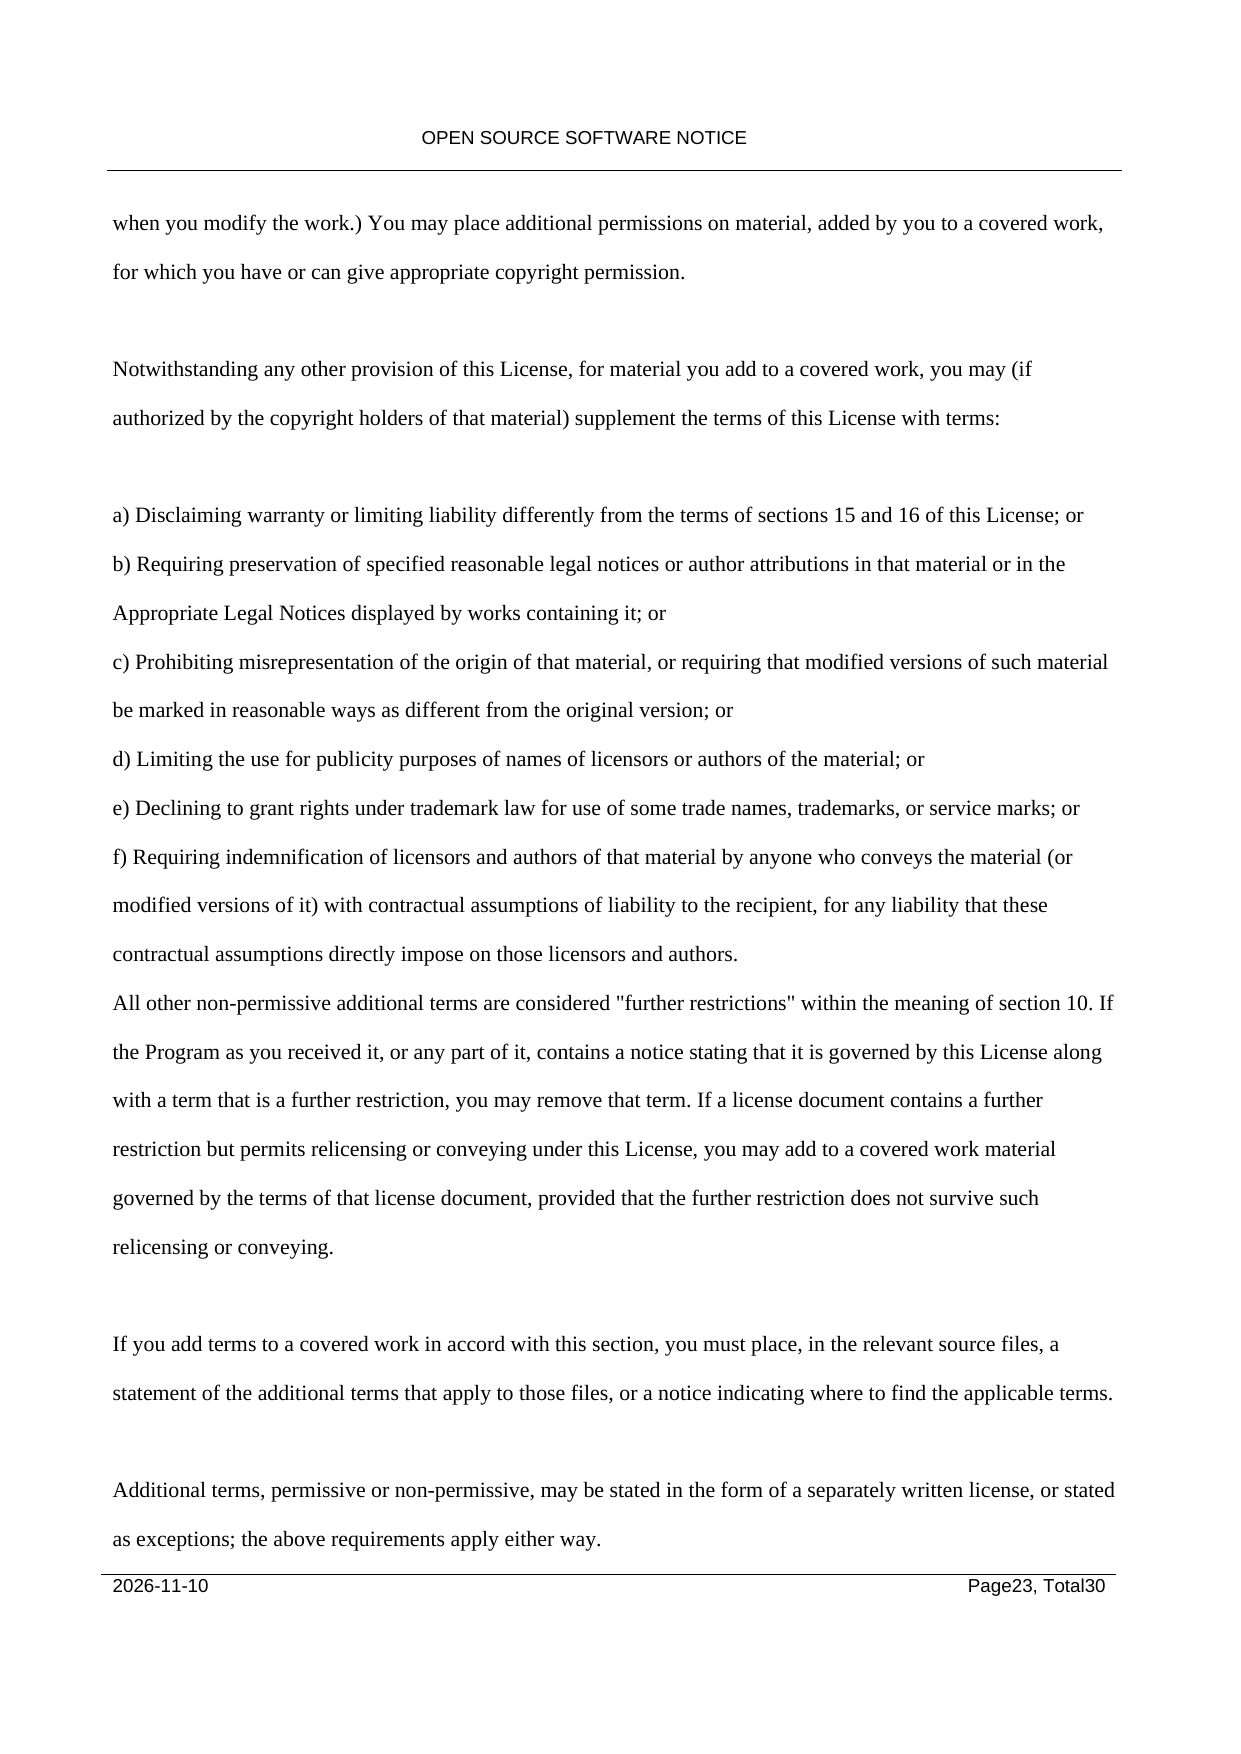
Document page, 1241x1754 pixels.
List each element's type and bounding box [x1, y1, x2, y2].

text [112, 206, 1128, 1555]
